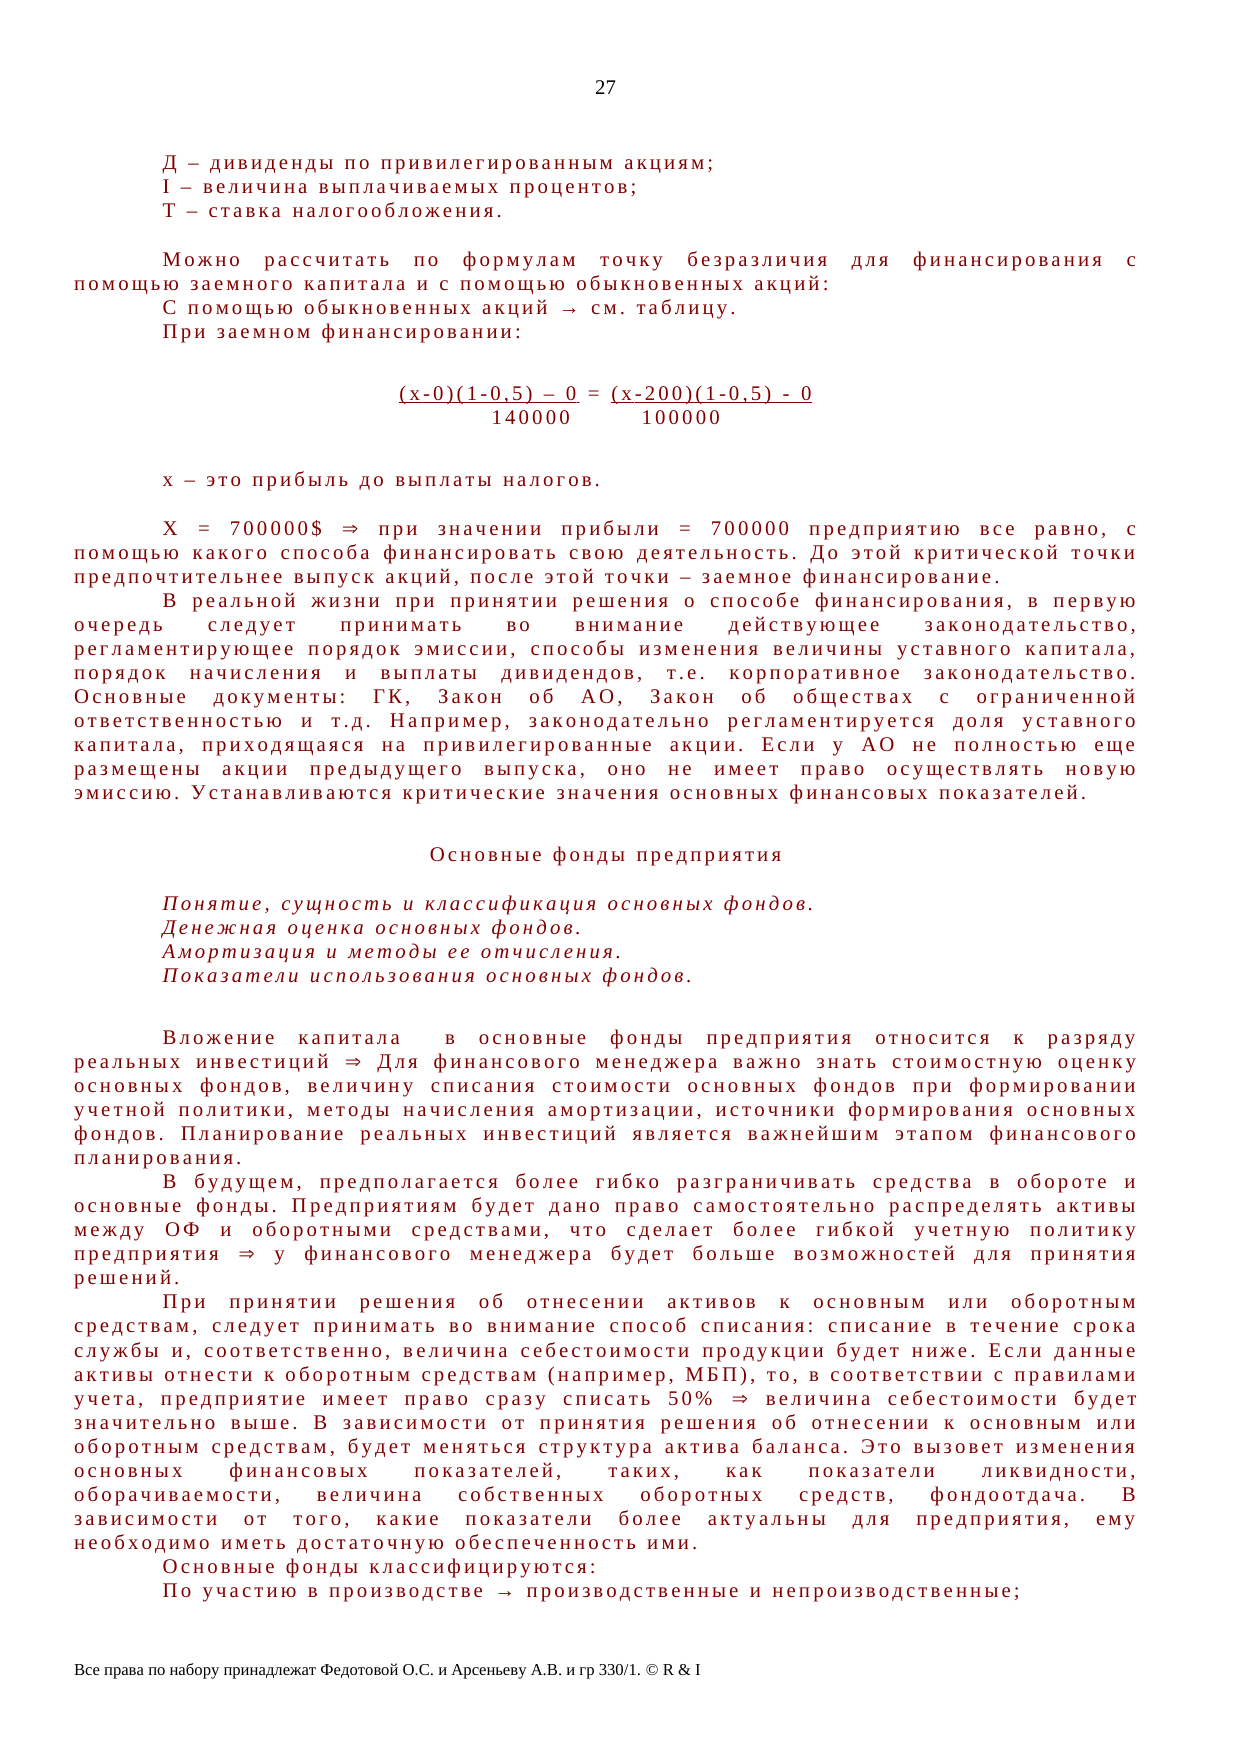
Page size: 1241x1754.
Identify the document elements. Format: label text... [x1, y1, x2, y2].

text x – это прибыль до выплаты налогов. [74, 467, 1137, 491]
text 140000 100000 [74, 405, 1137, 429]
text Д – дивиденды по привилегированным акциям; [74, 150, 1137, 174]
text Основные фонды предприятия [74, 842, 1137, 866]
text (x-0)(1-0,5) – 0 = (x-200)(1-0,5) - 0 [74, 381, 1137, 405]
text С помощью обыкновенных акций → см. таблицу. [74, 295, 1137, 319]
text X = 700000$ при значении прибыли = 700000 предприятию все равно, с помощью какого способа финансировать свою деятельность. До этой критической точки предпочтительнее выпуск акций, после этой точки – заемное финансирование. [74, 516, 1137, 588]
text Можно рассчитать по формулам точку безразличия для финансирования с помощью заемного капитала и с помощью обыкновенных акций: [74, 247, 1137, 295]
text Понятие, сущность и классификация основных фондов. [74, 891, 1137, 915]
text Показатели использования основных фондов. [74, 963, 1137, 987]
text I – величина выплачиваемых процентов; [74, 174, 1137, 198]
text В будущем, предполагается более гибко разграничивать средства в обороте и основные фонды. Предприятиям будет дано право самостоятельно распределять активы между ОФ и оборотными средствами, что сделает более гибкой учетную политику предприятия у финансового менеджера будет больше возможностей для принятия решений. [74, 1169, 1137, 1289]
text Денежная оценка основных фондов. [74, 915, 1137, 939]
text Вложение капитала в основные фонды предприятия относится к разряду реальных инвестиций Для финансового менеджера важно знать стоимостную оценку основных фондов, величину списания стоимости основных фондов при формировании учетной политики, методы начисления амортизации, источники формирования основных фондов. Планирование реальных инвестиций является важнейшим этапом финансового планирования. [74, 1025, 1137, 1169]
text При заемном финансировании: [74, 319, 1137, 343]
text Основные фонды классифицируются: [74, 1554, 1137, 1578]
text При принятии решения об отнесении активов к основным или оборотным средствам, следует принимать во внимание способ списания: списание в течение срока службы и, соответственно, величина себестоимости продукции будет ниже. Если данные активы отнести к оборотным средствам (например, МБП), то, в соответствии с правилами учета, предприятие имеет право сразу списать 50% величина себестоимости будет значительно выше. В зависимости от принятия решения об отнесении к основным или оборотным средствам, будет меняться структура актива баланса. Это вызовет изменения основных финансовых показателей, таких, как показатели ликвидности, оборачиваемости, величина собственных оборотных средств, фондоотдача. В зависимости от того, какие показатели более актуальны для предприятия, ему необходимо иметь достаточную обеспеченность ими. [74, 1289, 1137, 1554]
text T – ставка налогообложения. [74, 198, 1137, 222]
text Амортизация и методы ее отчисления. [74, 939, 1137, 963]
text В реальной жизни при принятии решения о способе финансирования, в первую очередь следует принимать во внимание действующее законодательство, регламентирующее порядок эмиссии, способы изменения величины уставного капитала, порядок начисления и выплаты дивидендов, т.е. корпоративное законодательство. Основные документы: ГК, Закон об АО, Закон об обществах с ограниченной ответственностью и т.д. Например, законодательно регламентируется доля уставного капитала, приходящаяся на привилегированные акции. Если у АО не полностью еще размещены акции предыдущего выпуска, оно не имеет право осуществлять новую эмиссию. Устанавливаются критические значения основных финансовых показателей. [74, 588, 1137, 804]
text По участию в производстве → производственные и непроизводственные; [74, 1578, 1137, 1602]
